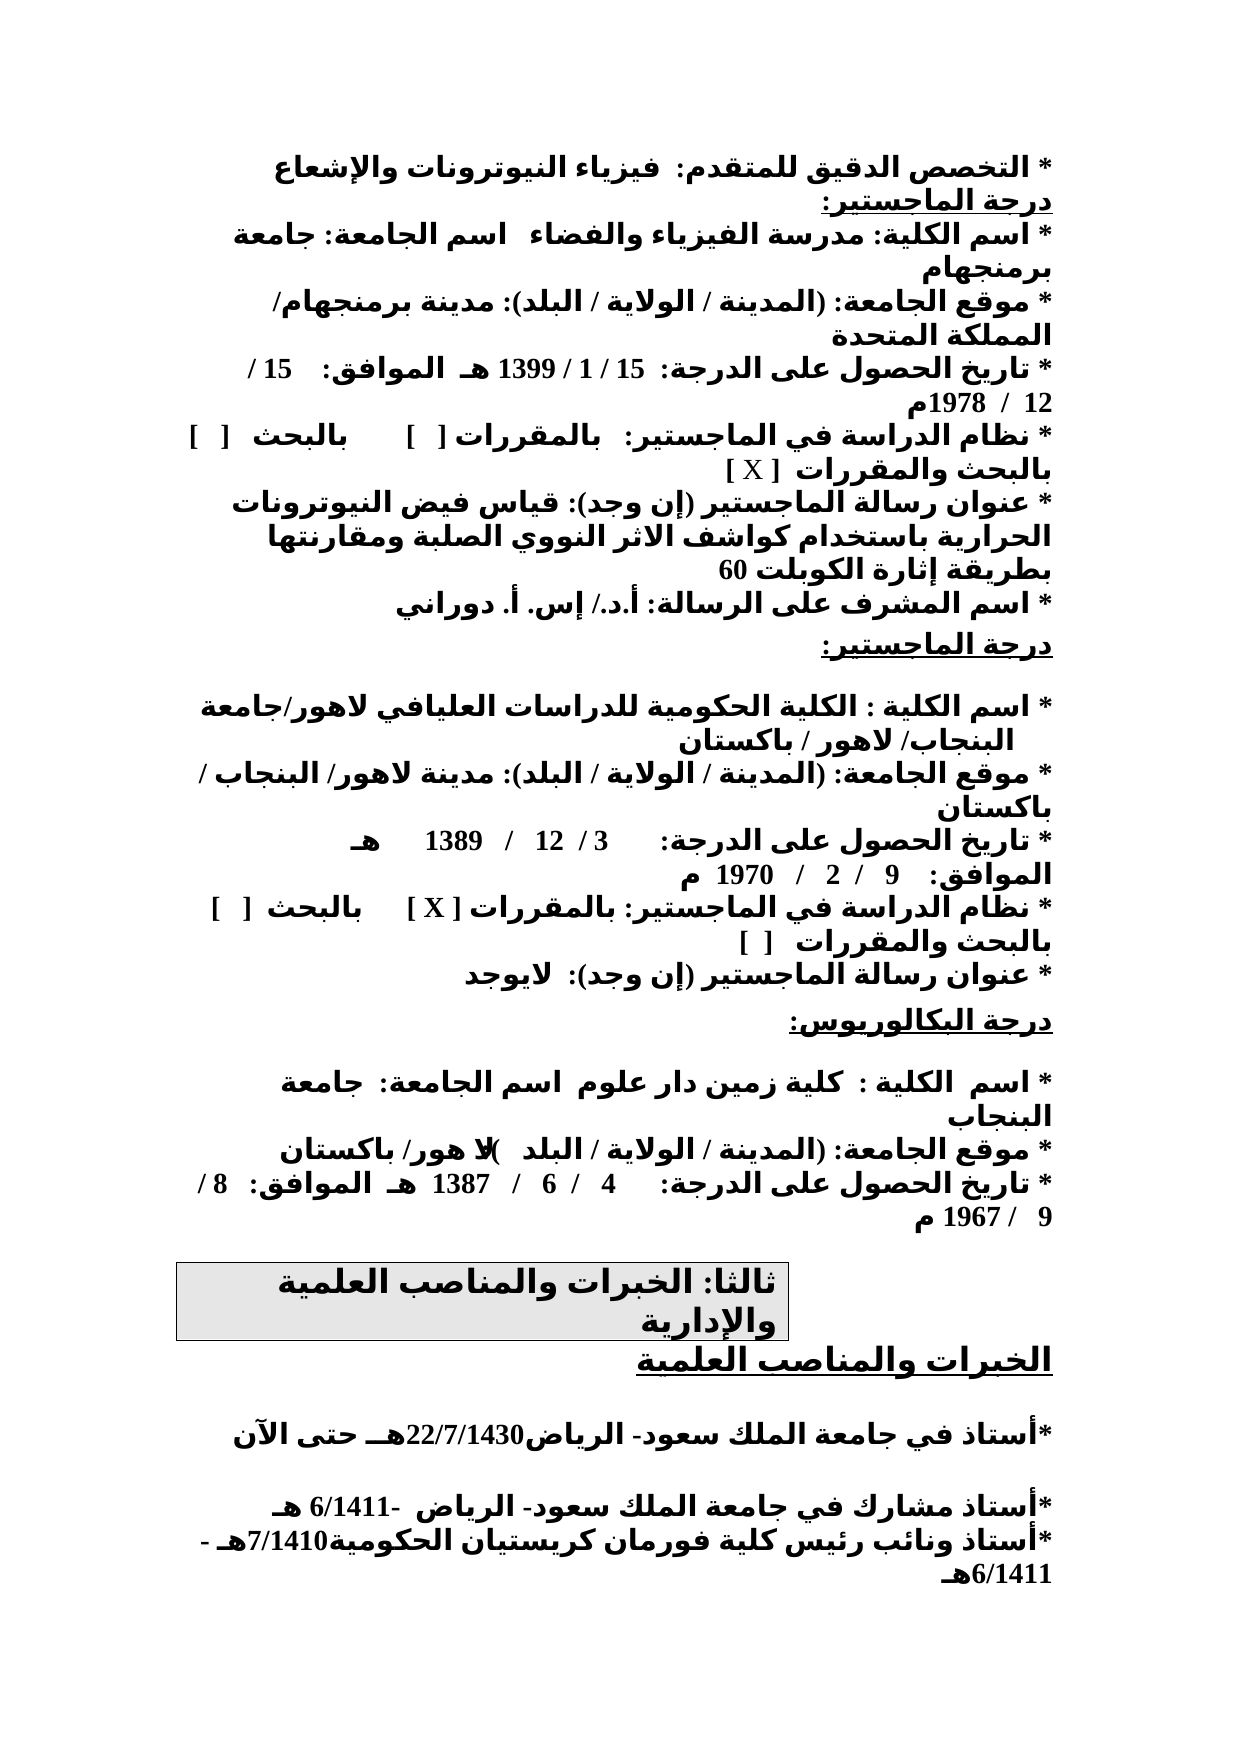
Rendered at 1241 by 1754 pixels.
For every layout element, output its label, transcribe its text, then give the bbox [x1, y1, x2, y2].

text * اسم المشرف على الرسالة: أ.د./ إس. أ. دوراني [187, 586, 1053, 619]
text درجة الماجستير: [187, 183, 1053, 217]
text *أستاذ في جامعة الملك سعود- الرياض22/7/1430هــ حتى الآن [187, 1417, 1053, 1451]
text * نظام الدراسة في الماجستير: بالمقررات [ ] بالبحث [ ] بالبحث والمقررات [ X ] [187, 418, 1053, 485]
text * تاريخ الحصول على الدرجة: 15 / 1 / 1399 هـ الموافق: 15 / 12 / 1978م [187, 351, 1053, 418]
text * اسم الكلية: مدرسة الفيزياء والفضاء اسم الجامعة: جامعة برمنجهام [187, 217, 1053, 284]
text * نظام الدراسة في الماجستير: بالمقررات [ X ] بالبحث [ ] بالبحث والمقررات [ ] [187, 890, 1053, 957]
text درجة الماجستير: [187, 627, 1053, 660]
text * التخصص الدقيق للمتقدم: فيزياء النيوترونات والإشعاع [187, 150, 1053, 183]
table_header ثالثا: الخبرات والمناصب العلمية والإدارية [177, 1263, 788, 1339]
text * عنوان رسالة الماجستير (إن وجد): قياس فيض النيوترونات الحرارية باستخدام كواشف الاثر النووي الصلبة ومقارنتها بطريقة إثارة الكوبلت 60 [187, 485, 1053, 586]
text * موقع الجامعة: (المدينة / الولاية / البلد): مدينة برمنجهام/ المملكة المتحدة [187, 284, 1053, 351]
text *أستاذ مشارك في جامعة الملك سعود- الرياض -6/1411 هـ [187, 1489, 1053, 1523]
text * تاريخ الحصول على الدرجة: 4 / 6 / 1387 هـ الموافق: 8 / 9 / 1967 م [187, 1166, 1053, 1233]
text * اسم الكلية : كلية زمين دار علوم اسم الجامعة: جامعة البنجاب [187, 1065, 1053, 1132]
text * موقع الجامعة: (المدينة / الولاية / البلد): لا هور/ باكستان [187, 1132, 1053, 1166]
text * اسم الكلية : الكلية الحكومية للدراسات العليافي لاهور/جامعة البنجاب/ لاهور / باكستان [187, 689, 1053, 756]
text * موقع الجامعة: (المدينة / الولاية / البلد): مدينة لاهور/ البنجاب / باكستان [187, 756, 1053, 823]
text *أستاذ ونائب رئيس كلية فورمان كريستيان الحكومية7/1410هـ - 6/1411هـ [187, 1523, 1053, 1590]
text * تاريخ الحصول على الدرجة: 3 / 12 / 1389 هـ الموافق: 9 / 2 / 1970 م [187, 823, 1053, 890]
text * عنوان رسالة الماجستير (إن وجد): لايوجد [187, 957, 1053, 991]
text درجة البكالوريوس: [187, 1003, 1053, 1037]
text الخبرات والمناصب العلمية [187, 1341, 1053, 1379]
